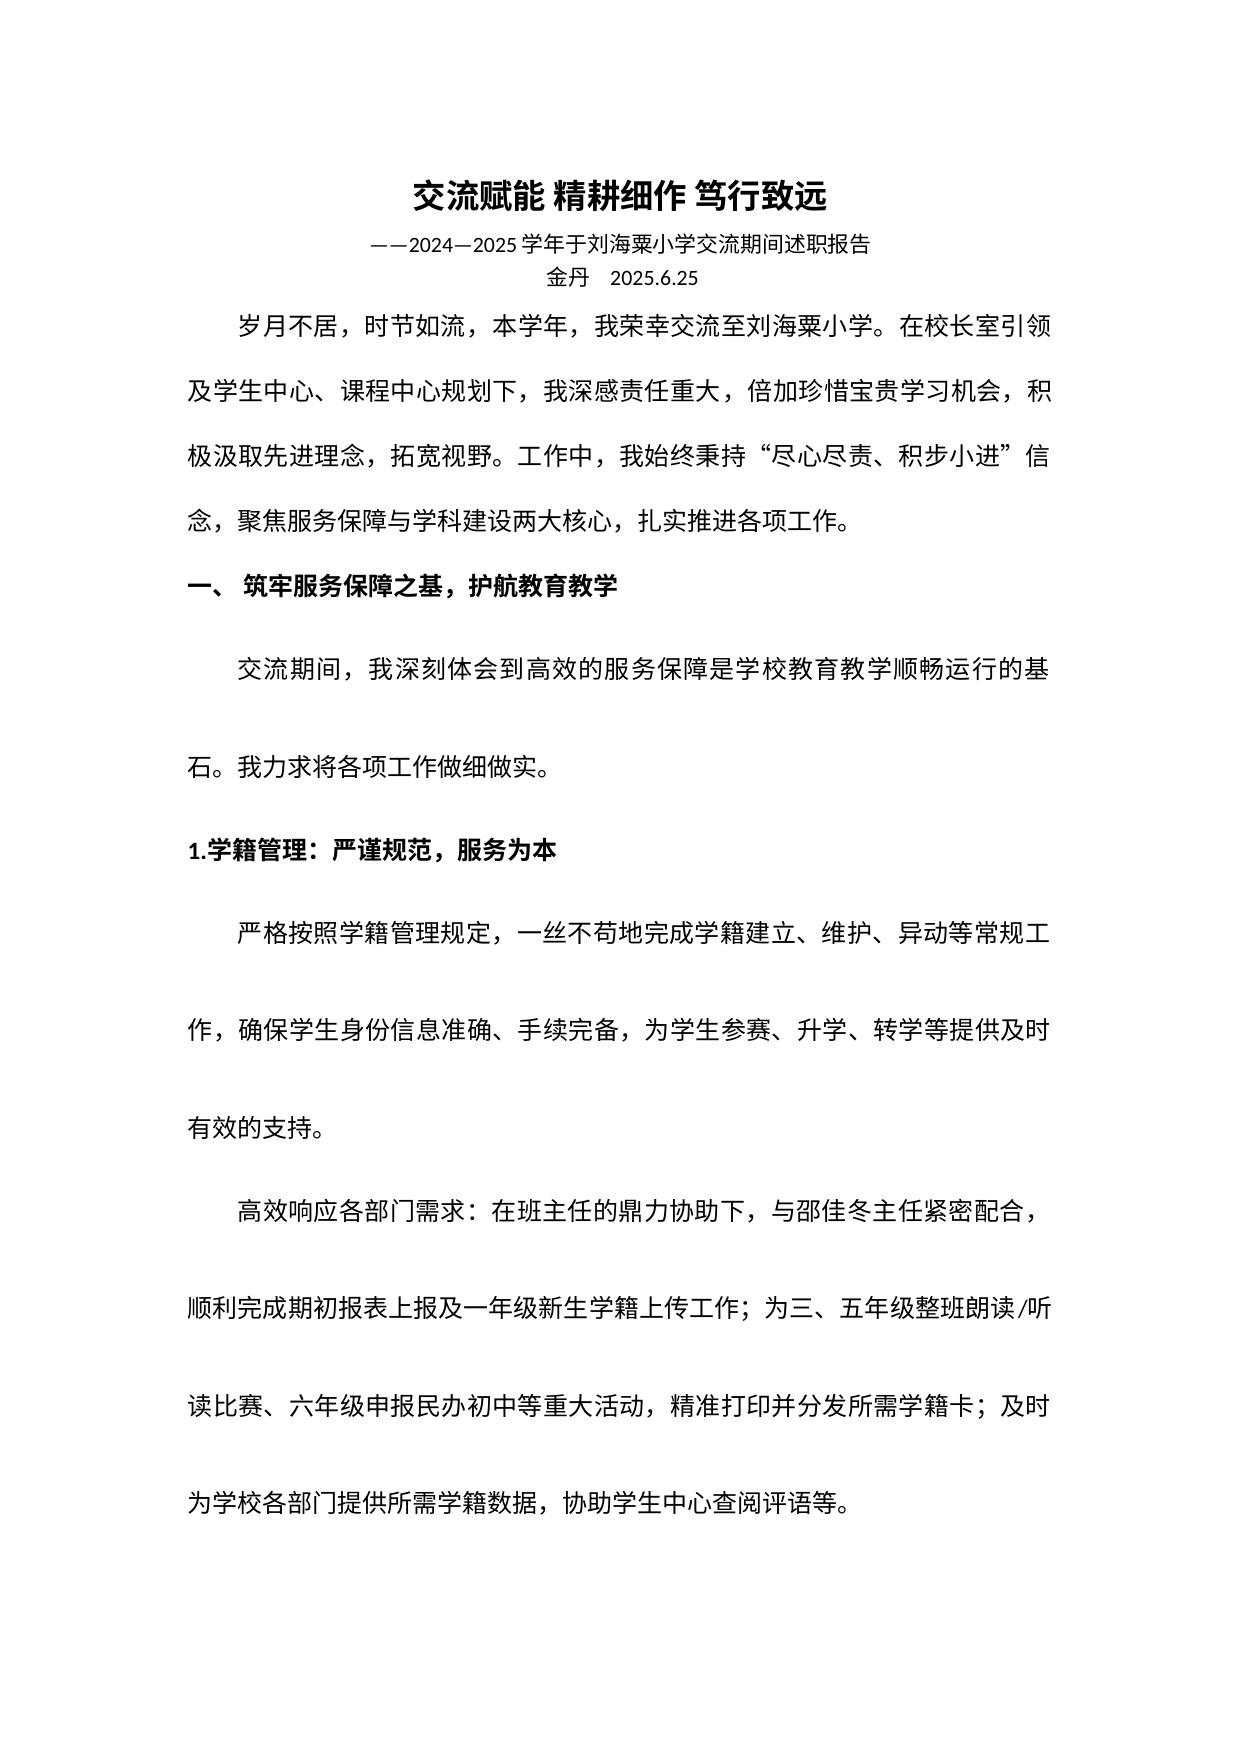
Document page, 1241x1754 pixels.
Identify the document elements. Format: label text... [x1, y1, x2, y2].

text 交流期间，我深刻体会到高效的服务保障是学校教育教学顺畅运行的基石。我力求将各项工作做细做实。 [187, 635, 1053, 798]
text 严格按照学籍管理规定，一丝不苟地完成学籍建立、维护、异动等常规工作，确保学生身份信息准确、手续完备，为学生参赛、升学、转学等提供及时有效的支持。 [187, 899, 1053, 1159]
text 1.学籍管理：严谨规范，服务为本 [187, 816, 1053, 881]
text 交流赋能 精耕细作 笃行致远 ——2024—2025学年于刘海粟小学交流期间述职报告 金丹 2025.6.25 [187, 162, 1053, 292]
text 高效响应各部门需求：在班主任的鼎力协助下，与邵佳冬主任紧密配合，顺利完成期初报表上报及一年级新生学籍上传工作；为三、五年级整班朗读/听读比赛、六年级申报民办初中等重大活动，精准打印并分发所需学籍卡；及时为学校各部门提供所需学籍数据，协助学生中心查阅评语等。 [187, 1177, 1053, 1534]
text 一、 筑牢服务保障之基，护航教育教学 [187, 552, 1053, 617]
text 岁月不居，时节如流，本学年，我荣幸交流至刘海粟小学。在校长室引领及学生中心、课程中心规划下，我深感责任重大，倍加珍惜宝贵学习机会，积极汲取先进理念，拓宽视野。工作中，我始终秉持“尽心尽责、积步小进”信念，聚焦服务保障与学科建设两大核心，扎实推进各项工作。 [187, 292, 1053, 552]
